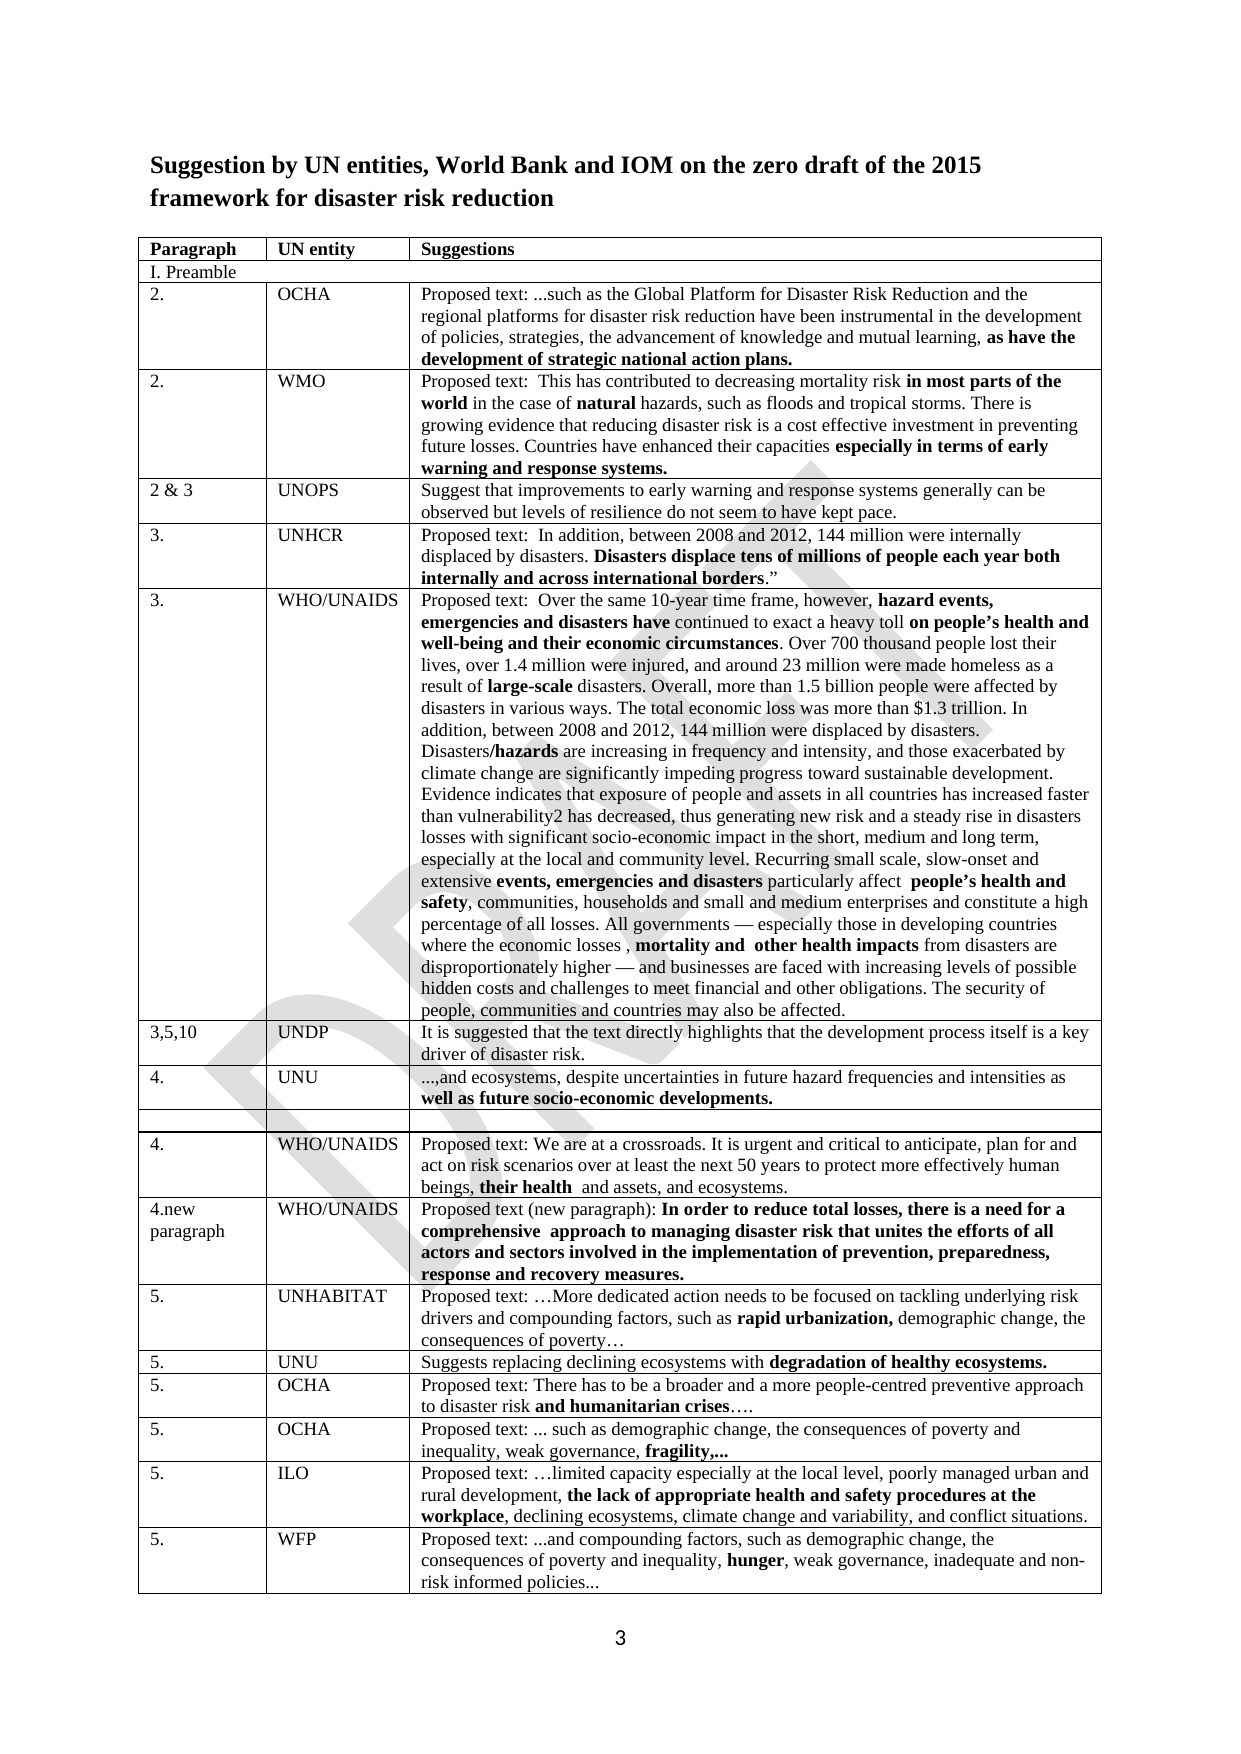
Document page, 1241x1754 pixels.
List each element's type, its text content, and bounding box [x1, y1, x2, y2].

table_cell 4. [139, 1066, 266, 1109]
table_cell 3. [139, 524, 266, 588]
table_cell OCHA [267, 283, 409, 369]
table_cell 4. [139, 1133, 266, 1197]
table_cell 4.new paragraph [139, 1198, 266, 1284]
table_cell 2. [139, 283, 266, 369]
table_cell UNU [267, 1351, 409, 1373]
table_cell 5. [139, 1462, 266, 1527]
table_cell Proposed text: There has to be a broader and a more people-centred preventive approach to disaster risk and humanitarian crises…. [410, 1374, 1101, 1417]
table_cell 5. [139, 1418, 266, 1461]
table_header Paragraph [139, 238, 266, 259]
table_cell 5. [139, 1351, 266, 1373]
table_cell I. Preamble [139, 261, 1101, 282]
table_cell Suggests replacing declining ecosystems with degradation of healthy ecosystems. [410, 1351, 1101, 1373]
table_cell OCHA [267, 1374, 409, 1417]
table_cell Proposed text: We are at a crossroads. It is urgent and critical to anticipate, plan for and act on risk scenarios over at least the next 50 years to protect more effectively human beings, their health and assets, and ecosystems. [410, 1133, 1101, 1197]
table_cell WHO/UNAIDS [267, 1133, 409, 1197]
table_cell UNHABITAT [267, 1285, 409, 1350]
table_cell WHO/UNAIDS [267, 1198, 409, 1284]
table_cell WFP [267, 1528, 409, 1592]
table_cell [267, 1110, 409, 1131]
table_cell WMO [267, 370, 409, 478]
table_cell WHO/UNAIDS [267, 589, 409, 1020]
table_cell Proposed text: …limited capacity especially at the local level, poorly managed urban and rural development, the lack of appropriate health and safety procedures at the workplace, declining ecosystems, climate change and variability, and conflict situations. [410, 1462, 1101, 1527]
table_cell UNOPS [267, 479, 409, 522]
table_cell Suggest that improvements to early warning and response systems generally can be observed but levels of resilience do not seem to have kept pace. [410, 479, 1101, 522]
table_cell It is suggested that the text directly highlights that the development process itself is a key driver of disaster risk. [410, 1021, 1101, 1064]
table_cell Proposed text: ...and compounding factors, such as demographic change, the consequences of poverty and inequality, hunger, weak governance, inadequate and non-risk informed policies... [410, 1528, 1101, 1592]
table_cell 2. [139, 370, 266, 478]
table_cell 5. [139, 1528, 266, 1592]
table_cell UNU [267, 1066, 409, 1109]
table_cell 5. [139, 1285, 266, 1350]
table_cell Proposed text: This has contributed to decreasing mortality risk in most parts of the world in the case of natural hazards, such as floods and tropical storms. There is growing evidence that reducing disaster risk is a cost effective investment in preventing future losses. Countries have enhanced their capacities especially in terms of early warning and response systems. [410, 370, 1101, 478]
table_cell [139, 1110, 266, 1131]
table_cell ...,and ecosystems, despite uncertainties in future hazard frequencies and intensities as well as future socio-economic developments. [410, 1066, 1101, 1109]
table_cell ILO [267, 1462, 409, 1527]
table_cell 3,5,10 [139, 1021, 266, 1064]
table_header Suggestions [410, 238, 1101, 259]
text Suggestion by UN entities, World Bank and IOM on the zero draft of the 2015 framework for disaster risk reduction [150, 150, 1090, 212]
table_cell UNHCR [267, 524, 409, 588]
table_cell UNDP [267, 1021, 409, 1064]
table_cell Proposed text: …More dedicated action needs to be focused on tackling underlying risk drivers and compounding factors, such as rapid urbanization, demographic change, the consequences of poverty… [410, 1285, 1101, 1350]
table_cell 5. [139, 1374, 266, 1417]
table_cell Proposed text: ... such as demographic change, the consequences of poverty and inequality, weak governance, fragility,... [410, 1418, 1101, 1461]
table_cell 2 & 3 [139, 479, 266, 522]
table_cell OCHA [267, 1418, 409, 1461]
table_cell Proposed text (new paragraph): In order to reduce total losses, there is a need for a comprehensive approach to managing disaster risk that unites the efforts of all actors and sectors involved in the implementation of prevention, preparedness, response and recovery measures. [410, 1198, 1101, 1284]
table_cell 3. [139, 589, 266, 1020]
table_cell Proposed text: Over the same 10-year time frame, however, hazard events, emergencies and disasters have continued to exact a heavy toll on people’s health and well-being and their economic circumstances. Over 700 thousand people lost their lives, over 1.4 million were injured, and around 23 million were made homeless as a result of large-scale disasters. Overall, more than 1.5 billion people were affected by disasters in various ways. The total economic loss was more than $1.3 trillion. In addition, between 2008 and 2012, 144 million were displaced by disasters. Disasters/hazards are increasing in frequency and intensity, and those exacerbated by climate change are significantly impeding progress toward sustainable development. Evidence indicates that exposure of people and assets in all countries has increased faster than vulnerability2 has decreased, thus generating new risk and a steady rise in disasters losses with significant socio-economic impact in the short, medium and long term, especially at the local and community level. Recurring small scale, slow-onset and extensive events, emergencies and disasters particularly affect people’s health and safety, communities, households and small and medium enterprises and constitute a high percentage of all losses. All governments — especially those in developing countries where the economic losses , mortality and other health impacts from disasters are disproportionately higher — and businesses are faced with increasing levels of possible hidden costs and challenges to meet financial and other obligations. The security of people, communities and countries may also be affected. [410, 589, 1101, 1020]
table_cell Proposed text: ...such as the Global Platform for Disaster Risk Reduction and the regional platforms for disaster risk reduction have been instrumental in the development of policies, strategies, the advancement of knowledge and mutual learning, as have the development of strategic national action plans. [410, 283, 1101, 369]
table_header UN entity [267, 238, 409, 259]
table_cell Proposed text: In addition, between 2008 and 2012, 144 million were internally displaced by disasters. Disasters displace tens of millions of people each year both internally and across international borders.” [410, 524, 1101, 588]
table_cell [410, 1110, 1101, 1131]
